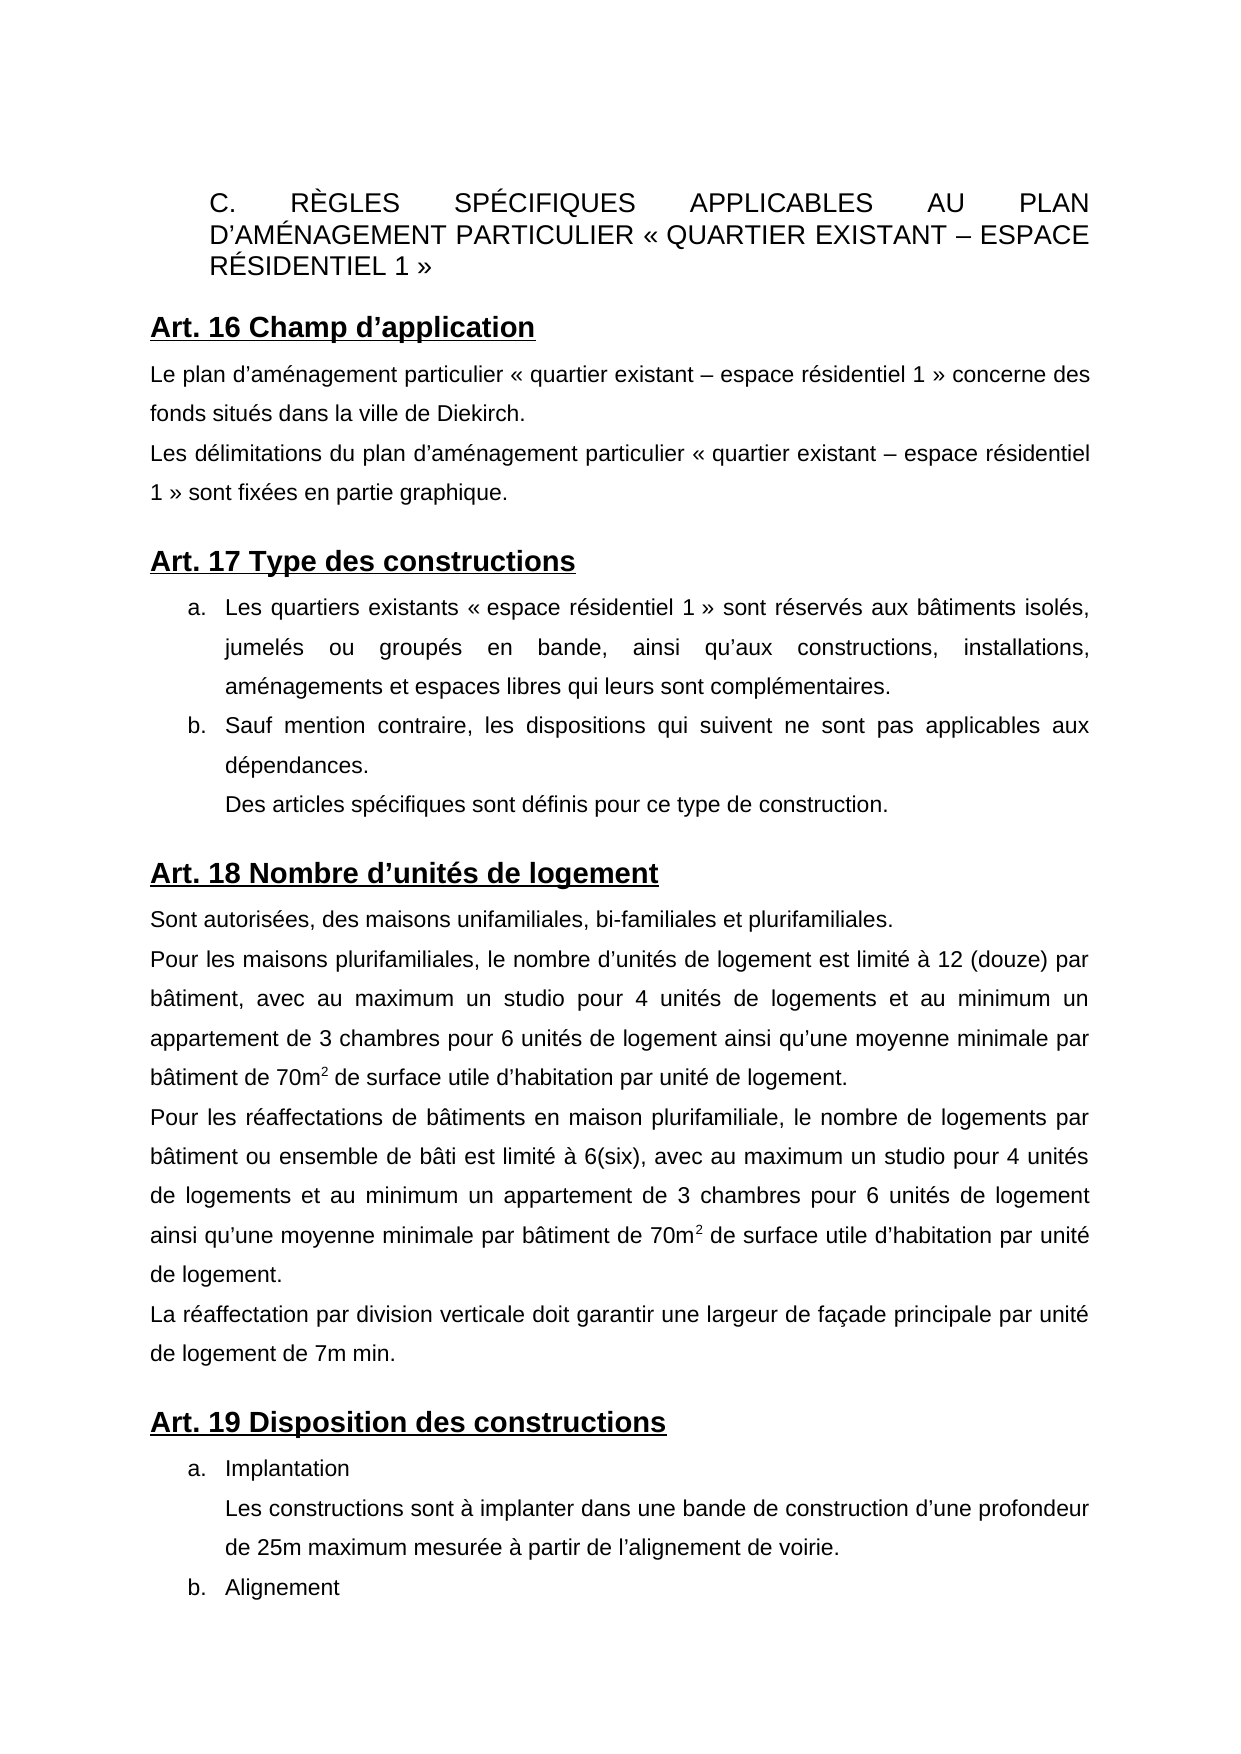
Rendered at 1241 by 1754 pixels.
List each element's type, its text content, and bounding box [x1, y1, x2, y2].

text Le plan d’aménagement particulier « quartier existant – espace résidentiel 1 » concerne des fonds situés dans la ville de Diekirch. [150, 361, 1090, 427]
text Des articles spécifiques sont définis pour ce type de construction. [225, 791, 1090, 818]
subtitle Art. 19 Disposition des constructions [150, 1405, 1090, 1438]
list Alignement [187, 1574, 1090, 1600]
text Pour les réaffectations de bâtiments en maison plurifamiliale, le nombre de logements par bâtiment ou ensemble de bâti est limité à 6(six), avec au maximum un studio pour 4 unités de logements et au minimum un appartement de 3 chambres pour 6 unités de logement ainsi qu’une moyenne minimale par bâtiment de 70m2 de surface utile d’habitation par unité de logement. [150, 1103, 1090, 1288]
list Implantation [187, 1455, 1090, 1482]
subtitle Art. 16 Champ d’application [150, 310, 1090, 344]
text Les constructions sont à implanter dans une bande de construction d’une profondeur de 25m maximum mesurée à partir de l’alignement de voirie. [225, 1495, 1090, 1561]
subtitle Art. 18 Nombre d’unités de logement [150, 856, 1090, 889]
text Pour les maisons plurifamiliales, le nombre d’unités de logement est limité à 12 (douze) par bâtiment, avec au maximum un studio pour 4 unités de logements et au minimum un appartement de 3 chambres pour 6 unités de logement ainsi qu’une moyenne minimale par bâtiment de 70m2 de surface utile d’habitation par unité de logement. [150, 946, 1090, 1090]
text Sont autorisées, des maisons unifamiliales, bi-familiales et plurifamiliales. [150, 906, 1090, 932]
text Les délimitations du plan d’aménagement particulier « quartier existant – espace résidentiel 1 » sont fixées en partie graphique. [150, 440, 1090, 506]
subtitle Art. 17 Type des constructions [150, 544, 1090, 577]
list Les quartiers existants « espace résidentiel 1 » sont réservés aux bâtiments isolés, jumelés ou groupés en bande, ainsi qu’aux constructions, installations, aménagements et espaces libres qui leurs sont complémentaires. [187, 594, 1090, 699]
list Sauf mention contraire, les dispositions qui suivent ne sont pas applicables aux dépendances. [187, 712, 1090, 778]
text La réaffectation par division verticale doit garantir une largeur de façade principale par unité de logement de 7m min. [150, 1301, 1090, 1367]
title C. Règles spécifiques applicables au plan d’aménagement particulier « quartier existant – espace résidentiel 1 » [209, 187, 1090, 281]
